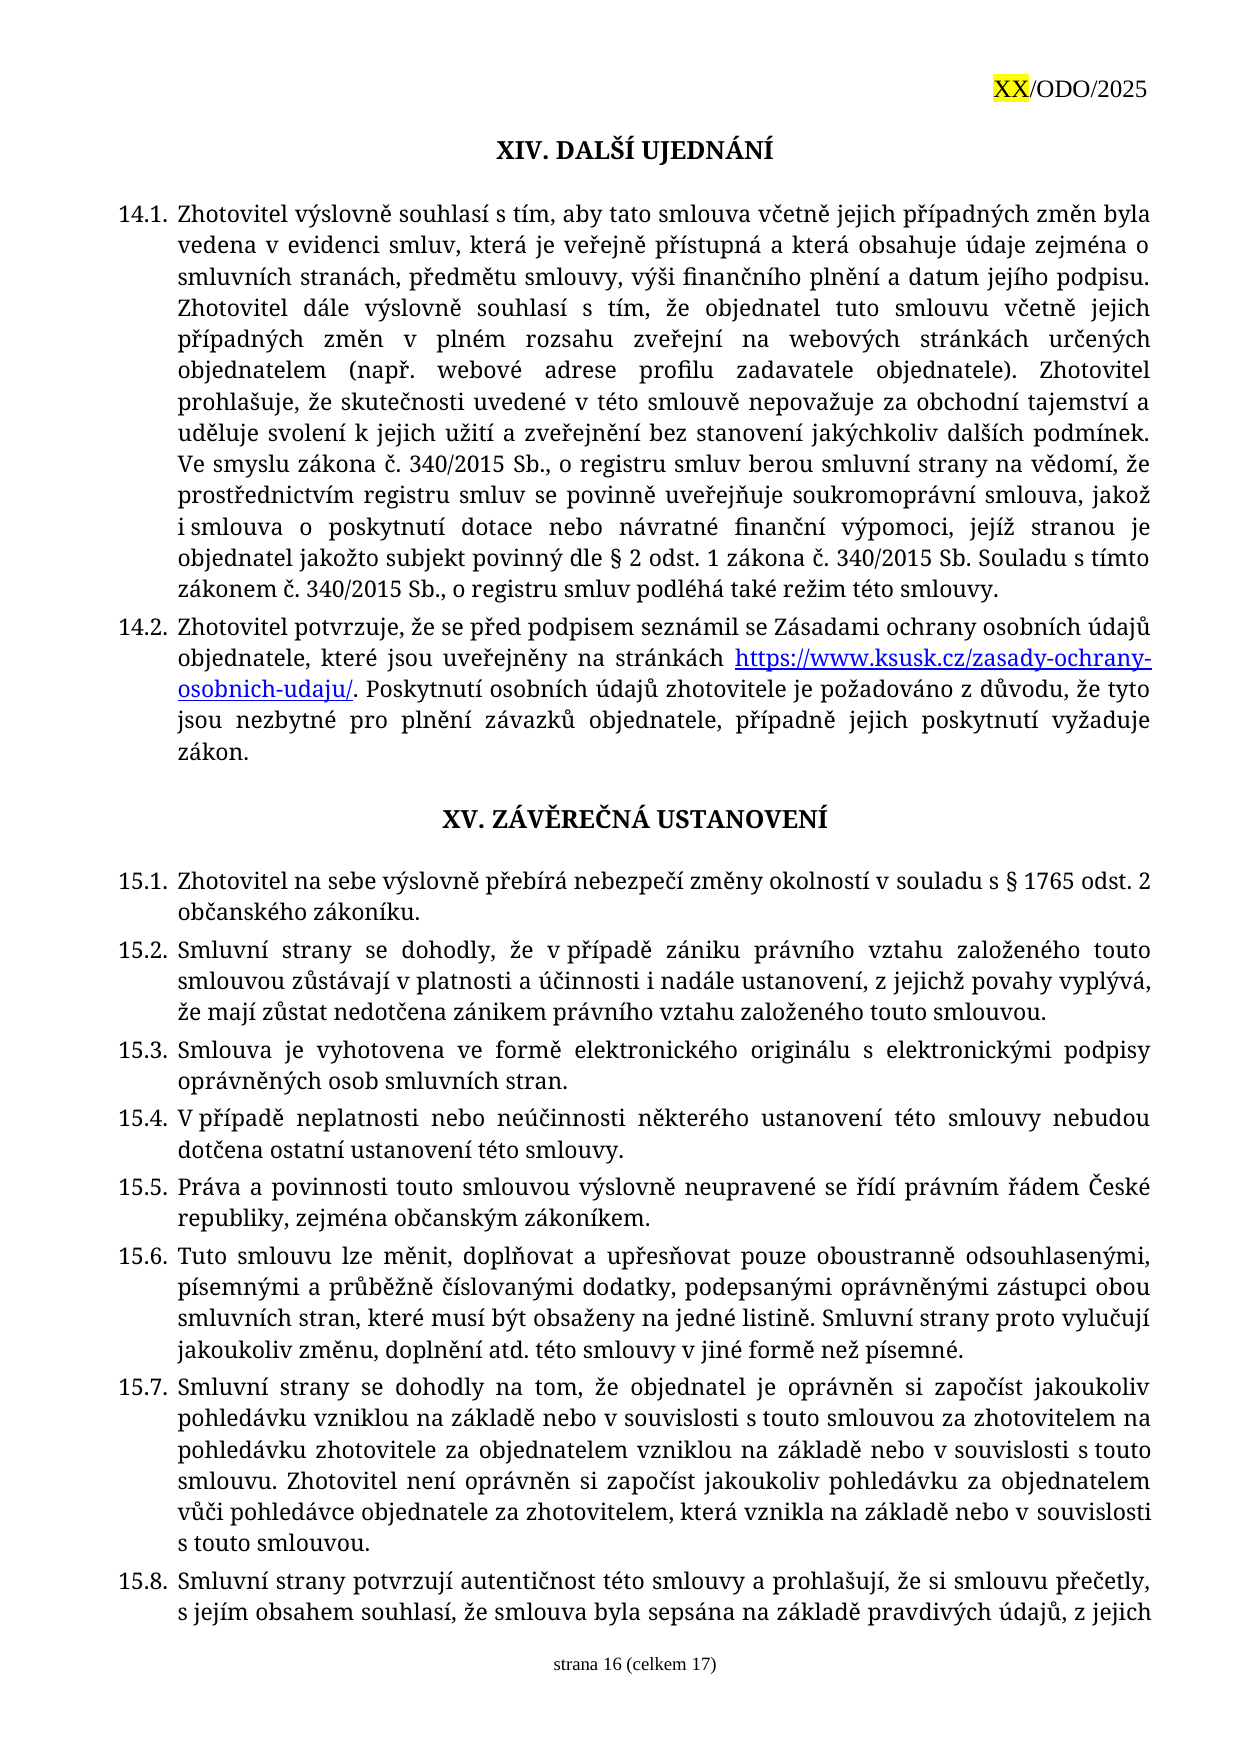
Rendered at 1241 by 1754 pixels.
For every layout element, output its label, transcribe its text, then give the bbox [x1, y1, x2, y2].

list Zhotovitel na sebe výslovně přebírá nebezpečí změny okolností v souladu s § 1765 odst. 2 občanského zákoníku. [118, 865, 1152, 927]
text XV. ZÁVĚREČNÁ USTANOVENÍ [118, 802, 1152, 836]
list V případě neplatnosti nebo neúčinnosti některého ustanovení této smlouvy nebudou dotčena ostatní ustanovení této smlouvy. [118, 1102, 1152, 1165]
list Smlouva je vyhotovena ve formě elektronického originálu s elektronickými podpisy oprávněných osob smluvních stran. [118, 1033, 1152, 1096]
list Zhotovitel výslovně souhlasí s tím, aby tato smlouva včetně jejich případných změn byla vedena v evidenci smluv, která je veřejně přístupná a která obsahuje údaje zejména o smluvních stranách, předmětu smlouvy, výši finančního plnění a datum jejího podpisu. Zhotovitel dále výslovně souhlasí s tím, že objednatel tuto smlouvu včetně jejich případných změn v plném rozsahu zveřejní na webových stránkách určených objednatelem (např. webové adrese profilu zadavatele objednatele). Zhotovitel prohlašuje, že skutečnosti uvedené v této smlouvě nepovažuje za obchodní tajemství a uděluje svolení k jejich užití a zveřejnění bez stanovení jakýchkoliv dalších podmínek. Ve smyslu zákona č. 340/2015 Sb., o registru smluv berou smluvní strany na vědomí, že prostřednictvím registru smluv se povinně uveřejňuje soukromoprávní smlouva, jakož i smlouva o poskytnutí dotace nebo návratné finanční výpomoci, jejíž stranou je objednatel jakožto subjekt povinný dle § 2 odst. 1 zákona č. 340/2015 Sb. Souladu s tímto zákonem č. 340/2015 Sb., o registru smluv podléhá také režim této smlouvy. [118, 198, 1152, 604]
list Práva a povinnosti touto smlouvou výslovně neupravené se řídí právním řádem České republiky, zejména občanským zákoníkem. [118, 1171, 1152, 1233]
list Smluvní strany se dohodly, že v případě zániku právního vztahu založeného touto smlouvou zůstávají v platnosti a účinnosti i nadále ustanovení, z jejichž povahy vyplývá, že mají zůstat nedotčena zánikem právního vztahu založeného touto smlouvou. [118, 933, 1152, 1027]
text XIV. DALŠÍ UJEDNÁNÍ [118, 133, 1152, 167]
list Zhotovitel potvrzuje, že se před podpisem seznámil se Zásadami ochrany osobních údajů objednatele, které jsou uveřejněny na stránkách https://www.ksusk.cz/zasady-ochrany-osobnich-udaju/. Poskytnutí osobních údajů zhotovitele je požadováno z důvodu, že tyto jsou nezbytné pro plnění závazků objednatele, případně jejich poskytnutí vyžaduje zákon. [118, 611, 1152, 767]
list Smluvní strany se dohodly na tom, že objednatel je oprávněn si započíst jakoukoliv pohledávku vzniklou na základě nebo v souvislosti s touto smlouvou za zhotovitelem na pohledávku zhotovitele za objednatelem vzniklou na základě nebo v souvislosti s touto smlouvu. Zhotovitel není oprávněn si započíst jakoukoliv pohledávku za objednatelem vůči pohledávce objednatele za zhotovitelem, která vznikla na základě nebo v souvislosti s touto smlouvou. [118, 1371, 1152, 1558]
list Tuto smlouvu lze měnit, doplňovat a upřesňovat pouze oboustranně odsouhlasenými, písemnými a průběžně číslovanými dodatky, podepsanými oprávněnými zástupci obou smluvních stran, které musí být obsaženy na jedné listině. Smluvní strany proto vylučují jakoukoliv změnu, doplnění atd. této smlouvy v jiné formě než písemné. [118, 1240, 1152, 1365]
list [118, 1565, 1152, 1627]
